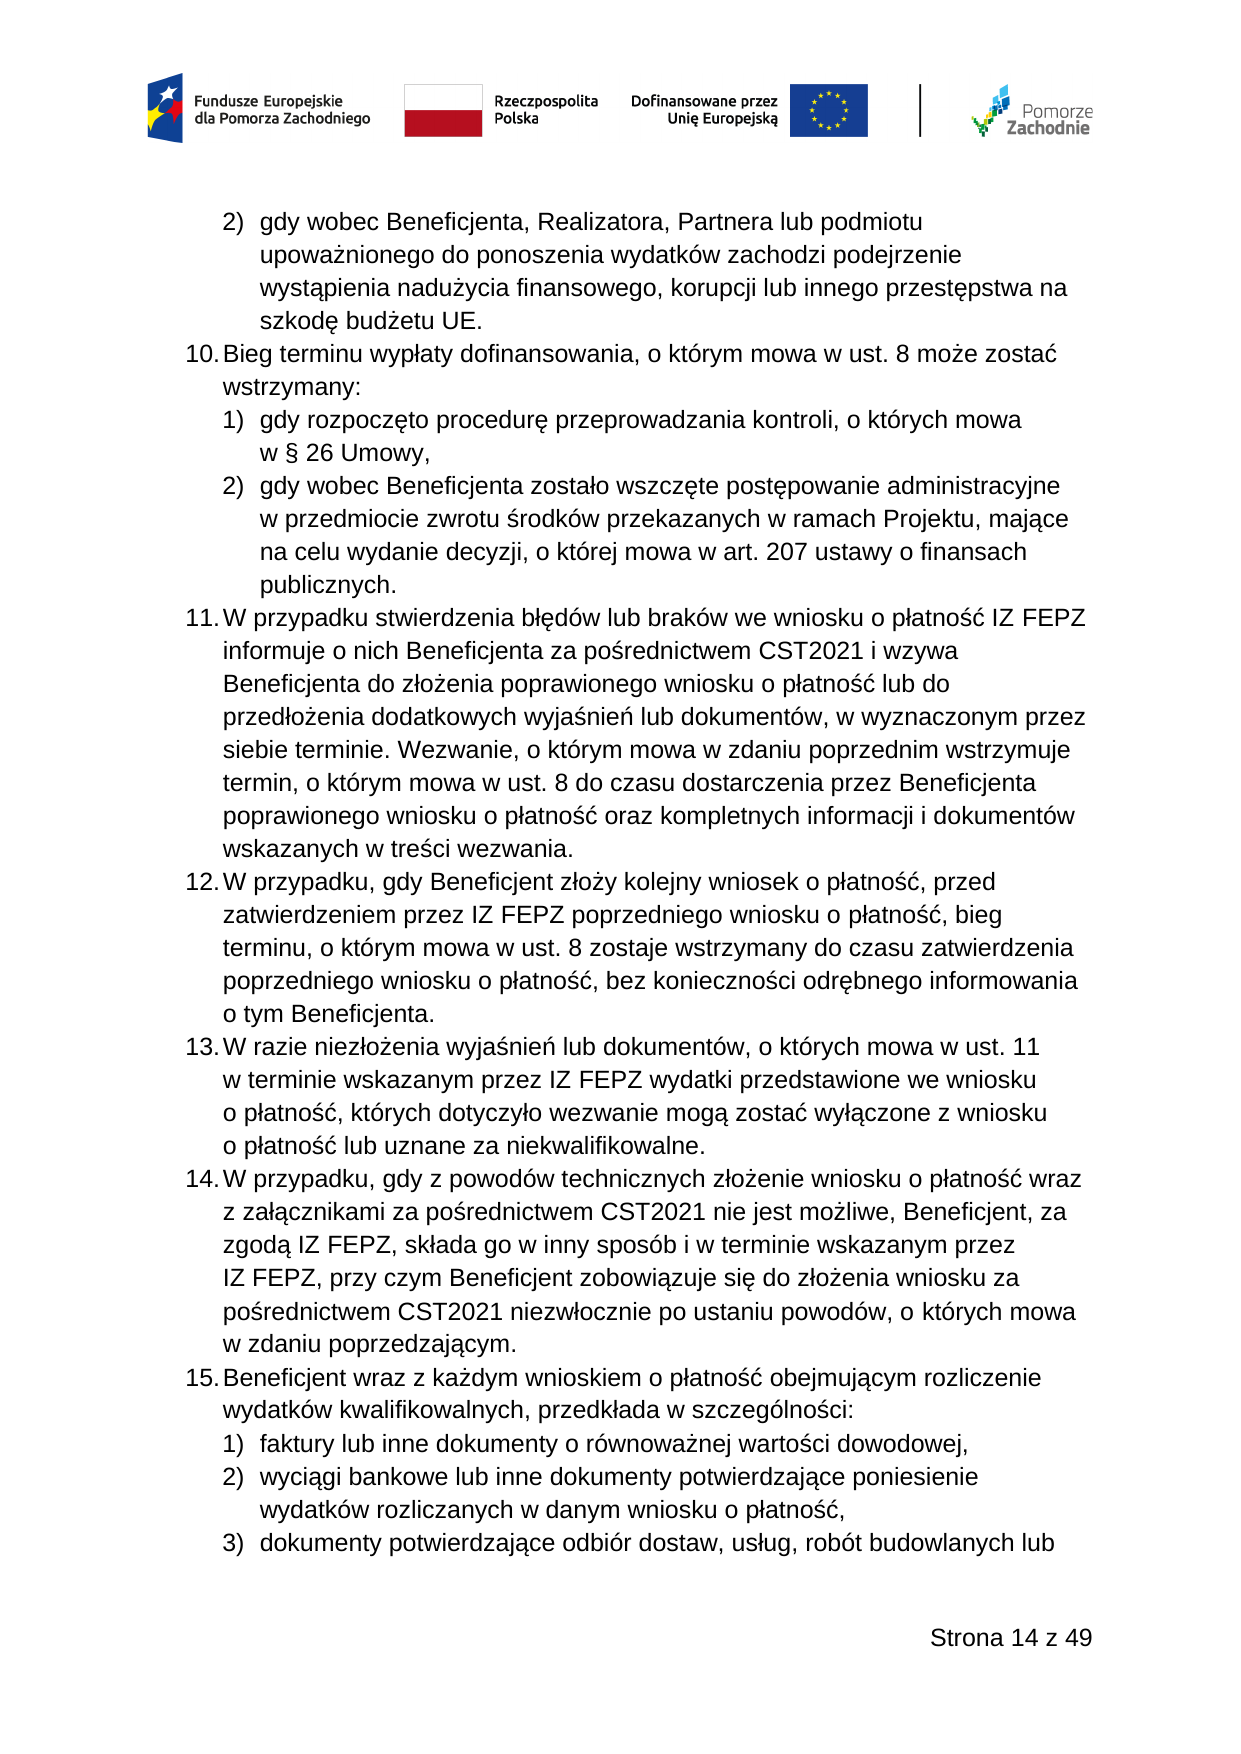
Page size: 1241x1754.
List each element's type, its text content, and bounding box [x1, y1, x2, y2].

list faktury lub inne dokumenty o równoważnej wartości dowodowej, [222, 1428, 1092, 1457]
text Bieg terminu wypłaty dofinansowania, o którym mowa w ust. 8 może zostać wstrzymany: [185, 339, 1092, 401]
text Beneficjent wraz z każdym wnioskiem o płatność obejmującym rozliczenie wydatków kwalifikowalnych, przedkłada w szczególności: [185, 1362, 1092, 1424]
list dokumenty potwierdzające odbiór dostaw, usług, robót budowlanych lub wykonanie prac, [222, 1528, 1092, 1556]
list gdy wobec Beneficjenta, Realizatora, Partnera lub podmiotu upoważnionego do ponoszenia wydatków zachodzi podejrzenie wystąpienia nadużycia finansowego, korupcji lub innego przestępstwa na szkodę budżetu UE. [222, 207, 1092, 334]
text W przypadku, gdy Beneficjent złoży kolejny wniosek o płatność, przed zatwierdzeniem przez IZ FEPZ poprzedniego wniosku o płatność, bieg terminu, o którym mowa w ust. 8 zostaje wstrzymany do czasu zatwierdzenia poprzedniego wniosku o płatność, bez konieczności odrębnego informowania o tym Beneficjenta. [185, 867, 1092, 1028]
text W razie niezłożenia wyjaśnień lub dokumentów, o których mowa w ust. 11 w terminie wskazanym przez IZ FEPZ wydatki przedstawione we wniosku o płatność, których dotyczyło wezwanie mogą zostać wyłączone z wniosku o płatność lub uznane za niekwalifikowalne. [185, 1032, 1092, 1160]
list wyciągi bankowe lub inne dokumenty potwierdzające poniesienie wydatków rozliczanych w danym wniosku o płatność, [222, 1462, 1092, 1523]
list gdy rozpoczęto procedurę przeprowadzania kontroli, o których mowa w § 26 Umowy, [222, 405, 1092, 467]
text W przypadku, gdy z powodów technicznych złożenie wniosku o płatność wraz z załącznikami za pośrednictwem CST2021 nie jest możliwe, Beneficjent, za zgodą IZ FEPZ, składa go w inny sposób i w terminie wskazanym przez IZ FEPZ, przy czym Beneficjent zobowiązuje się do złożenia wniosku za pośrednictwem CST2021 niezwłocznie po ustaniu powodów, o których mowa w zdaniu poprzedzającym. [185, 1164, 1092, 1358]
list W przypadku stwierdzenia błędów lub braków we wniosku o płatność IZ FEPZ informuje o nich Beneficjenta za pośrednictwem CST2021 i wzywa Beneficjenta do złożenia poprawionego wniosku o płatność lub do przedłożenia dodatkowych wyjaśnień lub dokumentów, w wyznaczonym przez siebie terminie. Wezwanie, o którym mowa w zdaniu poprzednim wstrzymuje termin, o którym mowa w ust. 8 do czasu dostarczenia przez Beneficjenta poprawionego wniosku o płatność oraz kompletnych informacji i dokumentów wskazanych w treści wezwania. [185, 603, 1092, 863]
picture [147, 73, 1093, 143]
list gdy wobec Beneficjenta zostało wszczęte postępowanie administracyjne w przedmiocie zwrotu środków przekazanych w ramach Projektu, mające na celu wydanie decyzji, o której mowa w art. 207 ustawy o finansach publicznych. [222, 471, 1092, 599]
